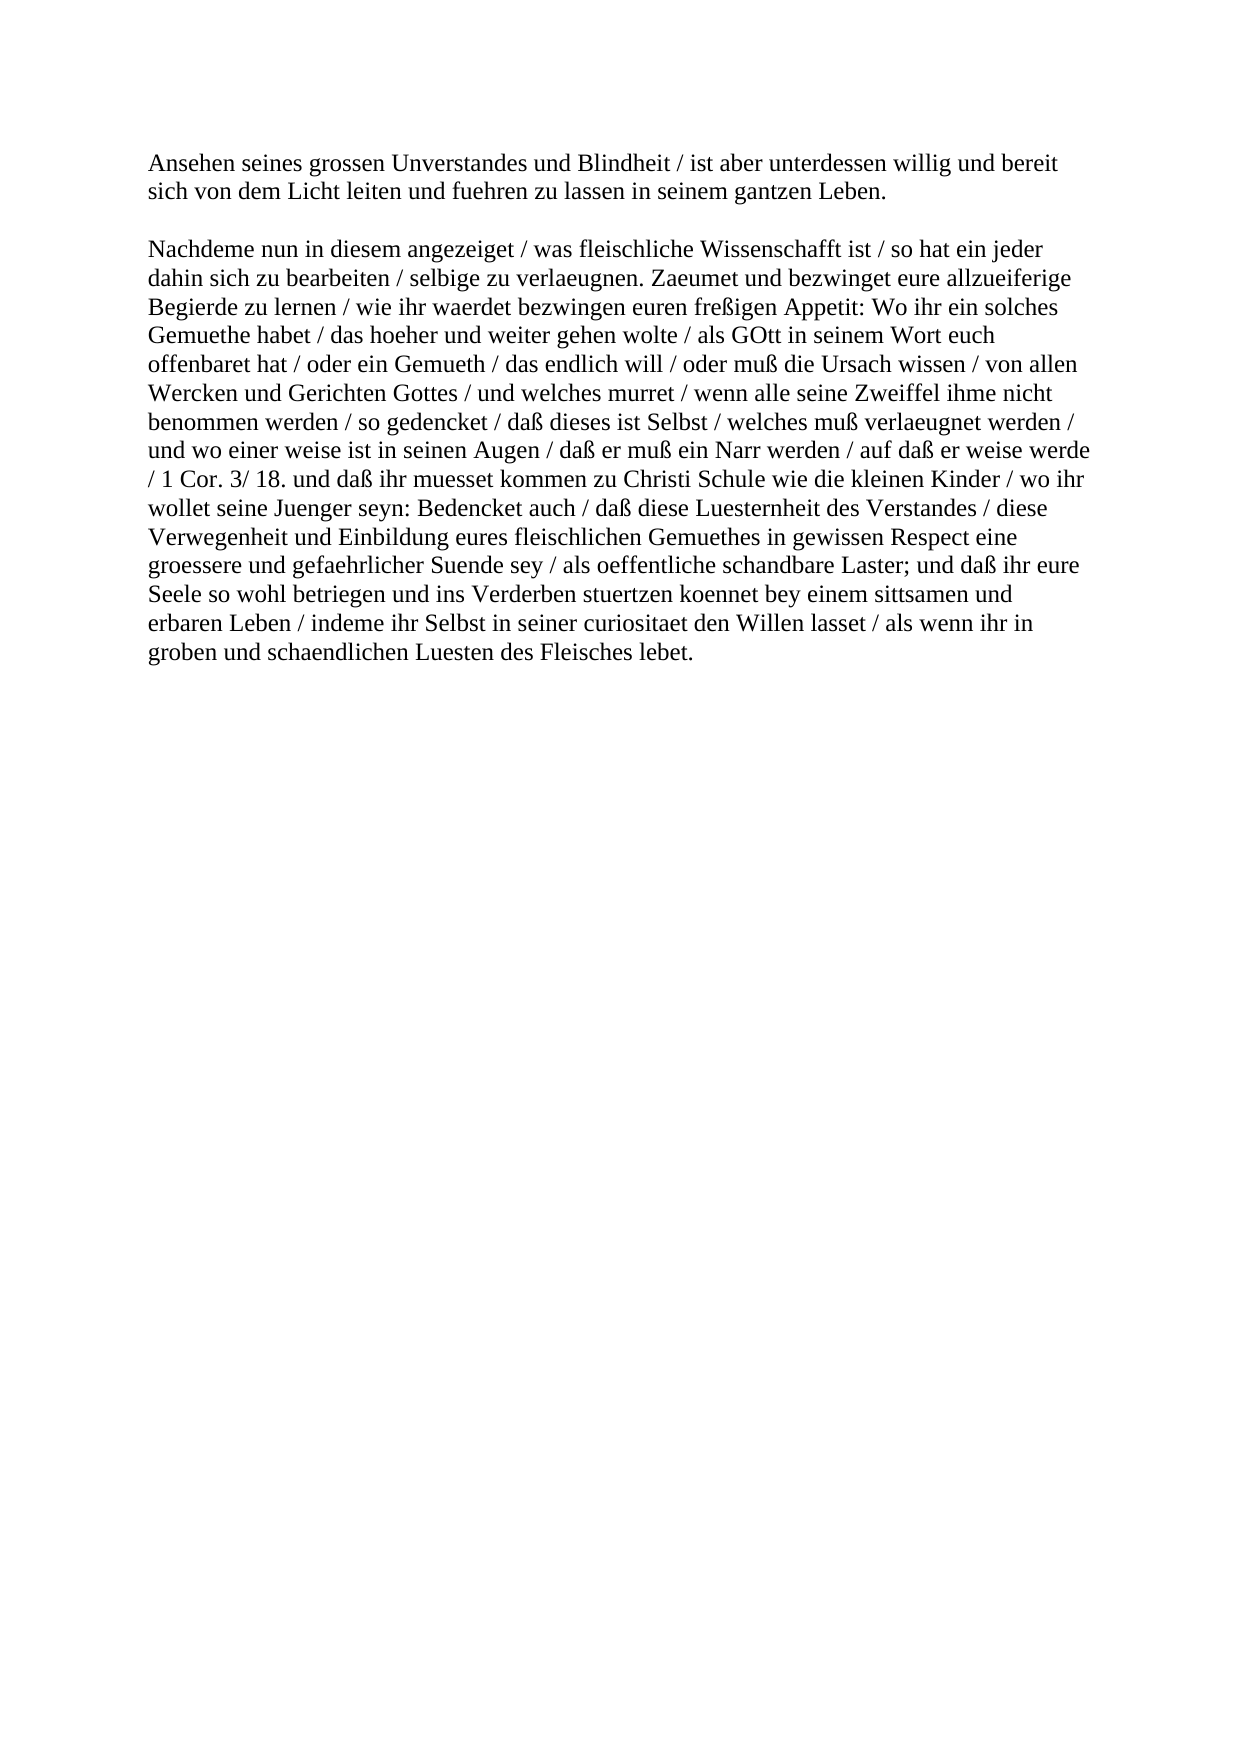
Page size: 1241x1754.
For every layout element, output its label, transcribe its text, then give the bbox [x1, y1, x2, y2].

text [148, 148, 1093, 205]
text Nachdeme nun in diesem angezeiget / was fleischliche Wissenschafft ist / so hat ein jeder dahin sich zu bearbeiten / selbige zu verlaeugnen. Zaeumet und bezwinget eure allzueiferige Begierde zu lernen / wie ihr waerdet bezwingen euren freßigen Appetit: Wo ihr ein solches Gemuethe habet / das hoeher und weiter gehen wolte / als GOtt in seinem Wort euch offenbaret hat / oder ein Gemueth / das endlich will / oder muß die Ursach wissen / von allen Wercken und Gerichten Gottes / und welches murret / wenn alle seine Zweiffel ihme nicht benommen werden / so gedencket / daß dieses ist Selbst / welches muß verlaeugnet werden / und wo einer weise ist in seinen Augen / daß er muß ein Narr werden / auf daß er weise werde / 1 Cor. 3/ 18. und daß ihr muesset kommen zu Christi Schule wie die kleinen Kinder / wo ihr wollet seine Juenger seyn: Bedencket auch / daß diese Luesternheit des Verstandes / diese Verwegenheit und Einbildung eures fleischlichen Gemuethes in gewissen Respect eine groessere und gefaehrlicher Suende sey / als oeffentliche schandbare Laster; und daß ihr eure Seele so wohl betriegen und ins Verderben stuertzen koennet bey einem sittsamen und erbaren Leben / indeme ihr Selbst in seiner curiositaet den Willen lasset / als wenn ihr in groben und schaendlichen Luesten des Fleisches lebet. [148, 234, 1093, 666]
